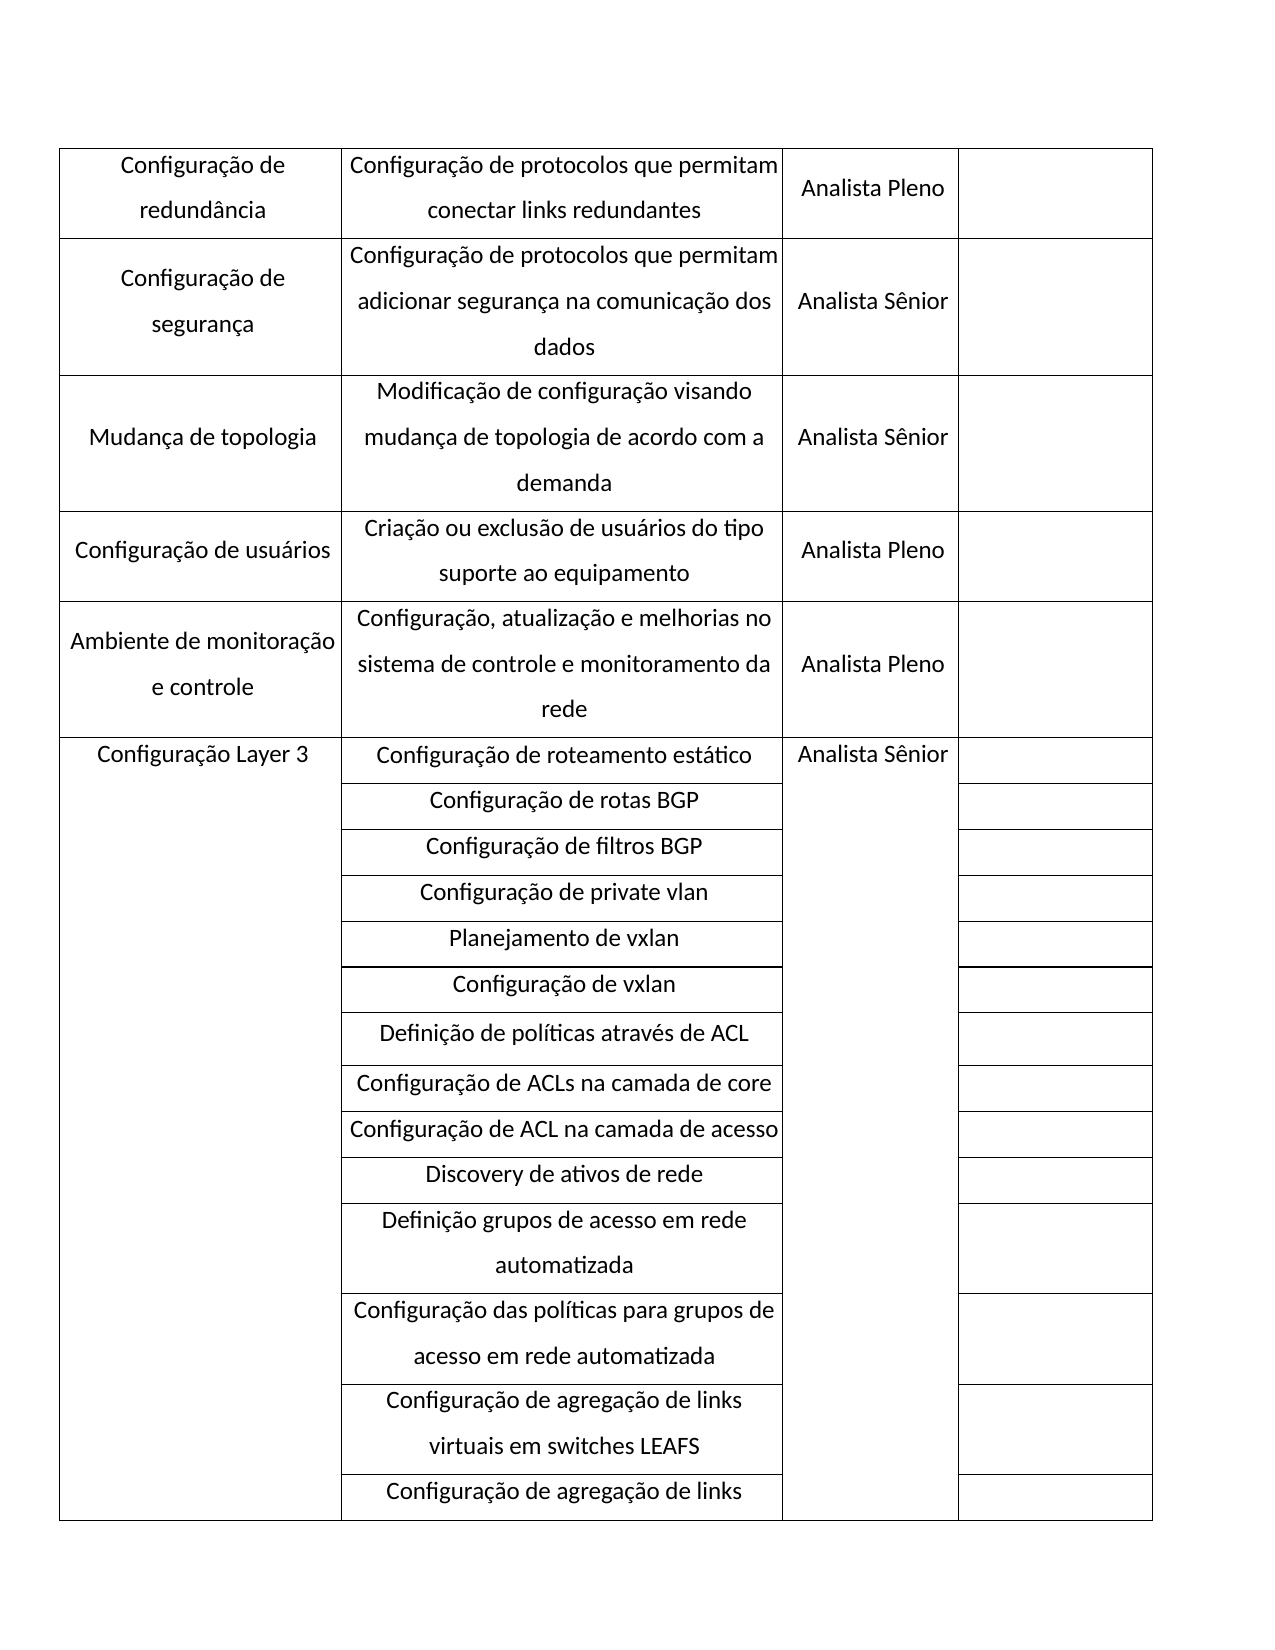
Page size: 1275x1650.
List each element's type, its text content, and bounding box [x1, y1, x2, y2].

table_cell Analista Pleno [783, 149, 958, 238]
table_cell [959, 1066, 1152, 1111]
table_cell [959, 968, 1152, 1012]
table_cell [959, 1294, 1152, 1384]
table_cell [959, 602, 1152, 737]
table_cell [959, 922, 1152, 966]
table_cell Configuração de filtros BGP [342, 830, 782, 875]
table_cell [959, 830, 1152, 875]
table_cell [959, 1204, 1152, 1293]
table_cell Mudança de topologia [60, 376, 341, 511]
table_cell Analista Pleno [783, 602, 958, 737]
table_cell [959, 376, 1152, 511]
table_cell [959, 784, 1152, 829]
table_cell Definição grupos de acesso em rede automatizada [342, 1204, 782, 1293]
table_cell [959, 149, 1152, 238]
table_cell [342, 1475, 782, 1520]
table_cell Configuração de private vlan [342, 876, 782, 921]
table_cell Configuração de vxlan [342, 968, 782, 1012]
table_cell Configuração de protocolos que permitam adicionar segurança na comunicação dos dados [342, 239, 782, 374]
table_cell Configuração de rotas BGP [342, 784, 782, 829]
table_cell Configuração de redundância [60, 149, 341, 238]
table_cell [959, 1013, 1152, 1065]
table_cell [959, 1475, 1152, 1520]
table_cell Configuração de ACL na camada de acesso [342, 1112, 782, 1157]
table_cell Configuração Layer 3 [60, 738, 341, 1520]
table_cell Analista Sênior [783, 239, 958, 374]
table_cell [959, 1112, 1152, 1157]
table_cell Analista Sênior [783, 376, 958, 511]
table_cell Configuração de ACLs na camada de core [342, 1066, 782, 1111]
table_cell [959, 239, 1152, 374]
table_cell Ambiente de monitoração e controle [60, 602, 341, 737]
table_cell [959, 512, 1152, 601]
table_cell Configuração, atualização e melhorias no sistema de controle e monitoramento da rede [342, 602, 782, 737]
table_cell Configuração de usuários [60, 512, 341, 601]
table_cell Configuração de segurança [60, 239, 341, 374]
table_cell Analista Sênior [783, 738, 958, 1520]
table_cell [959, 876, 1152, 921]
table_cell Modificação de configuração visando mudança de topologia de acordo com a demanda [342, 376, 782, 511]
table_cell Analista Pleno [783, 512, 958, 601]
table_cell [959, 1158, 1152, 1203]
table_cell Configuração das políticas para grupos de acesso em rede automatizada [342, 1294, 782, 1384]
table_cell [959, 1385, 1152, 1474]
table_cell [959, 738, 1152, 783]
table_cell Configuração de agregação de links virtuais em switches LEAFS [342, 1385, 782, 1474]
table_cell Configuração de roteamento estático [342, 738, 782, 783]
table_cell Criação ou exclusão de usuários do tipo suporte ao equipamento [342, 512, 782, 601]
table_cell Configuração de protocolos que permitam conectar links redundantes [342, 149, 782, 238]
table_cell Discovery de ativos de rede [342, 1158, 782, 1203]
table_cell Definição de políticas através de ACL [342, 1013, 782, 1065]
table_cell Planejamento de vxlan [342, 922, 782, 966]
